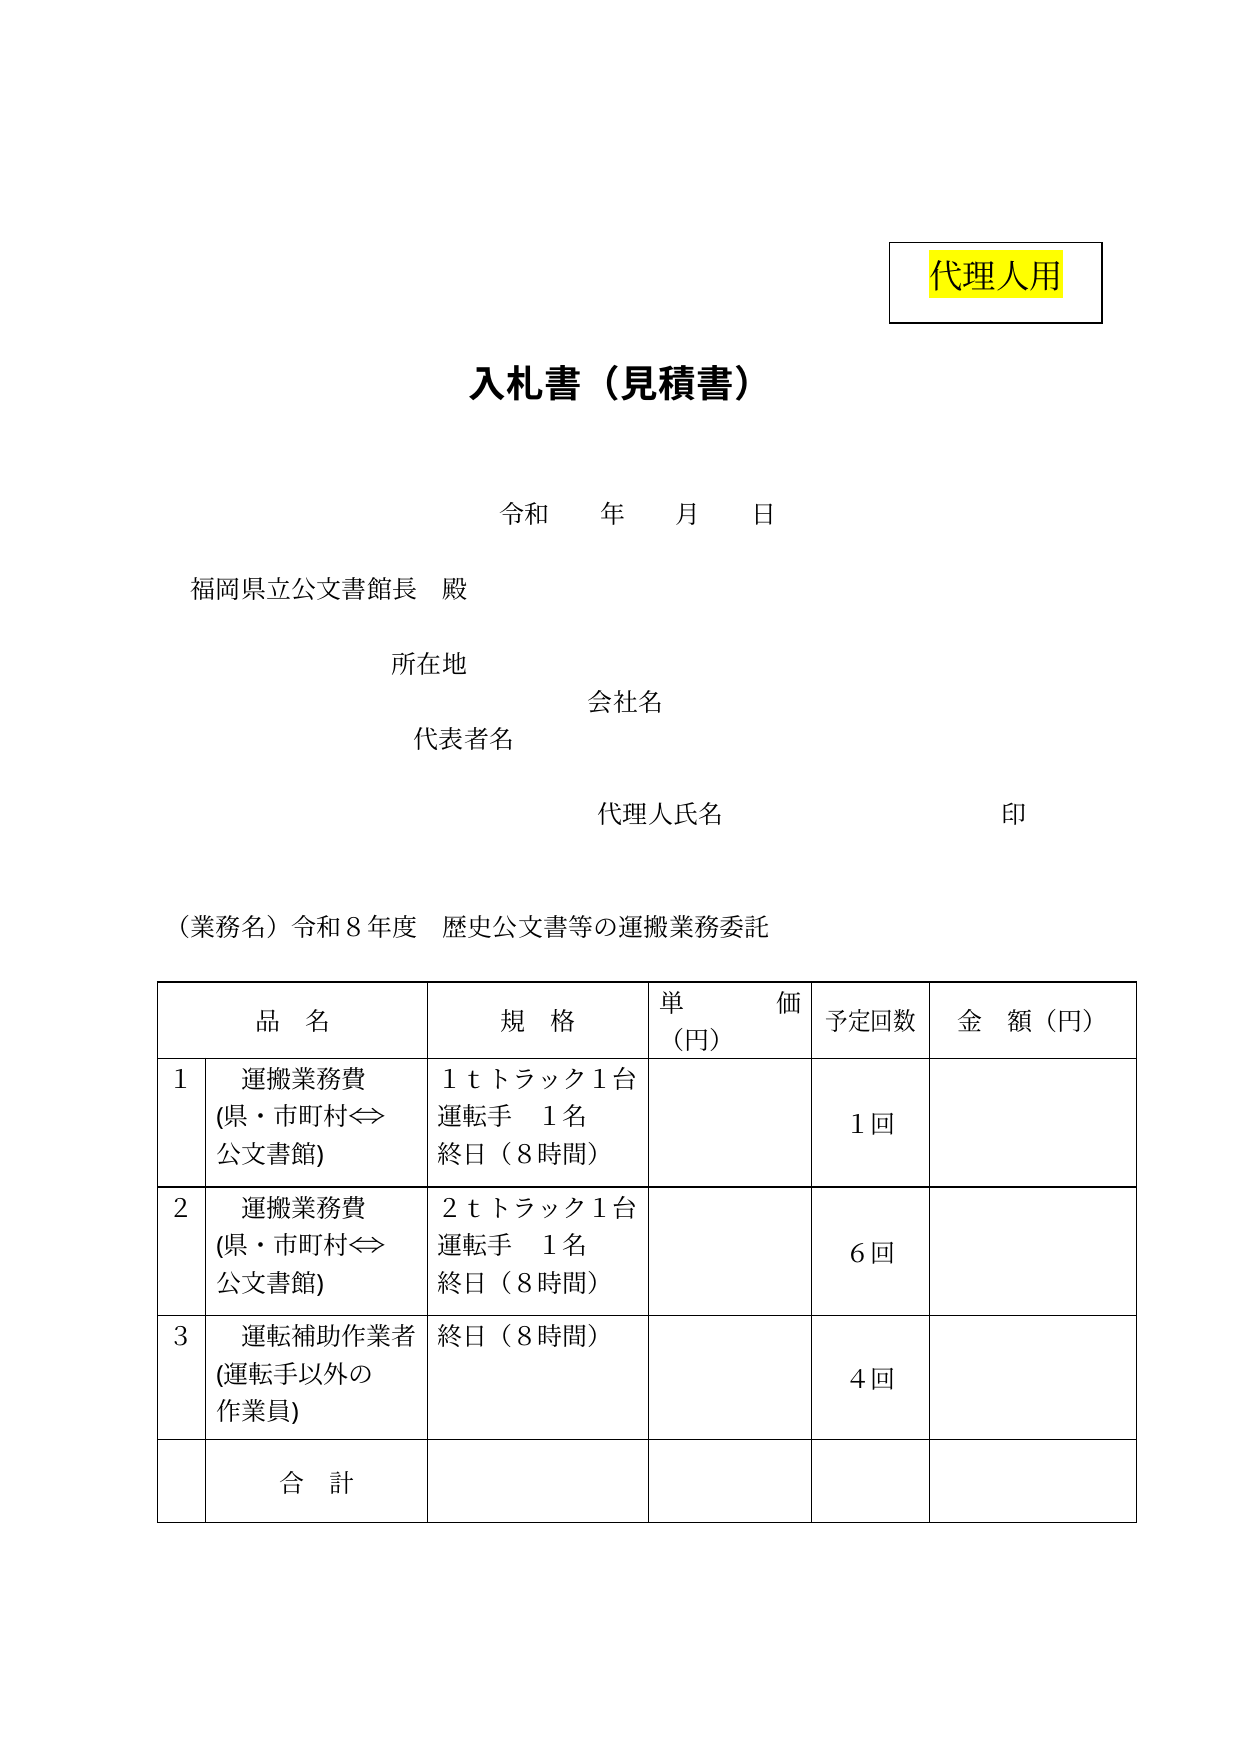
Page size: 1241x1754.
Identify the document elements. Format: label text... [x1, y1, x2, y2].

table_cell [428, 1440, 648, 1522]
table_cell [812, 1440, 929, 1522]
table_cell ３ [158, 1316, 205, 1439]
text （業務名）令和８年度 歴史公文書等の運搬業務委託 [165, 906, 1075, 944]
table_cell 運搬業務費 (県・市町村⇔ 公文書館) [206, 1188, 427, 1315]
table_cell ２ｔトラック１台 運転手 １名 終日（８時間） [428, 1188, 648, 1315]
table_cell [649, 1059, 811, 1186]
table_cell １ｔトラック１台 運転手 １名 終日（８時間） [428, 1059, 648, 1186]
text 福岡県立公文書館長 殿 [165, 569, 1075, 606]
table_cell １回 [812, 1059, 929, 1186]
text 代表者名 [165, 719, 1075, 756]
text 代理人氏名 印 [165, 794, 1075, 831]
text 所在地 [165, 644, 1075, 681]
text 入札書（見積書） [165, 344, 1075, 419]
table_cell [930, 1316, 1136, 1439]
table_header 予定回数 [812, 983, 929, 1057]
table_cell 合 計 [206, 1440, 427, 1522]
table_cell [930, 1440, 1136, 1522]
text 令和 年 月 日 [165, 494, 1075, 531]
table_header 品 名 [158, 983, 427, 1057]
table_cell [930, 1059, 1136, 1186]
table_cell [649, 1316, 811, 1439]
table_cell ２ [158, 1188, 205, 1315]
table_cell [649, 1188, 811, 1315]
table_header 規 格 [428, 983, 648, 1057]
table_cell 運転補助作業者 (運転手以外の 作業員) [206, 1316, 427, 1439]
table_cell 運搬業務費 (県・市町村⇔ 公文書館) [206, 1059, 427, 1186]
table_cell 終日（８時間） [428, 1316, 648, 1439]
table_cell [649, 1440, 811, 1522]
table_cell [930, 1188, 1136, 1315]
table_header 単 価（円） [649, 983, 811, 1057]
table_header 金 額（円） [930, 983, 1136, 1057]
table_cell ４回 [812, 1316, 929, 1439]
table_cell １ [158, 1059, 205, 1186]
text 会社名 [165, 681, 1075, 719]
table_cell [158, 1440, 205, 1522]
table_cell ６回 [812, 1188, 929, 1315]
